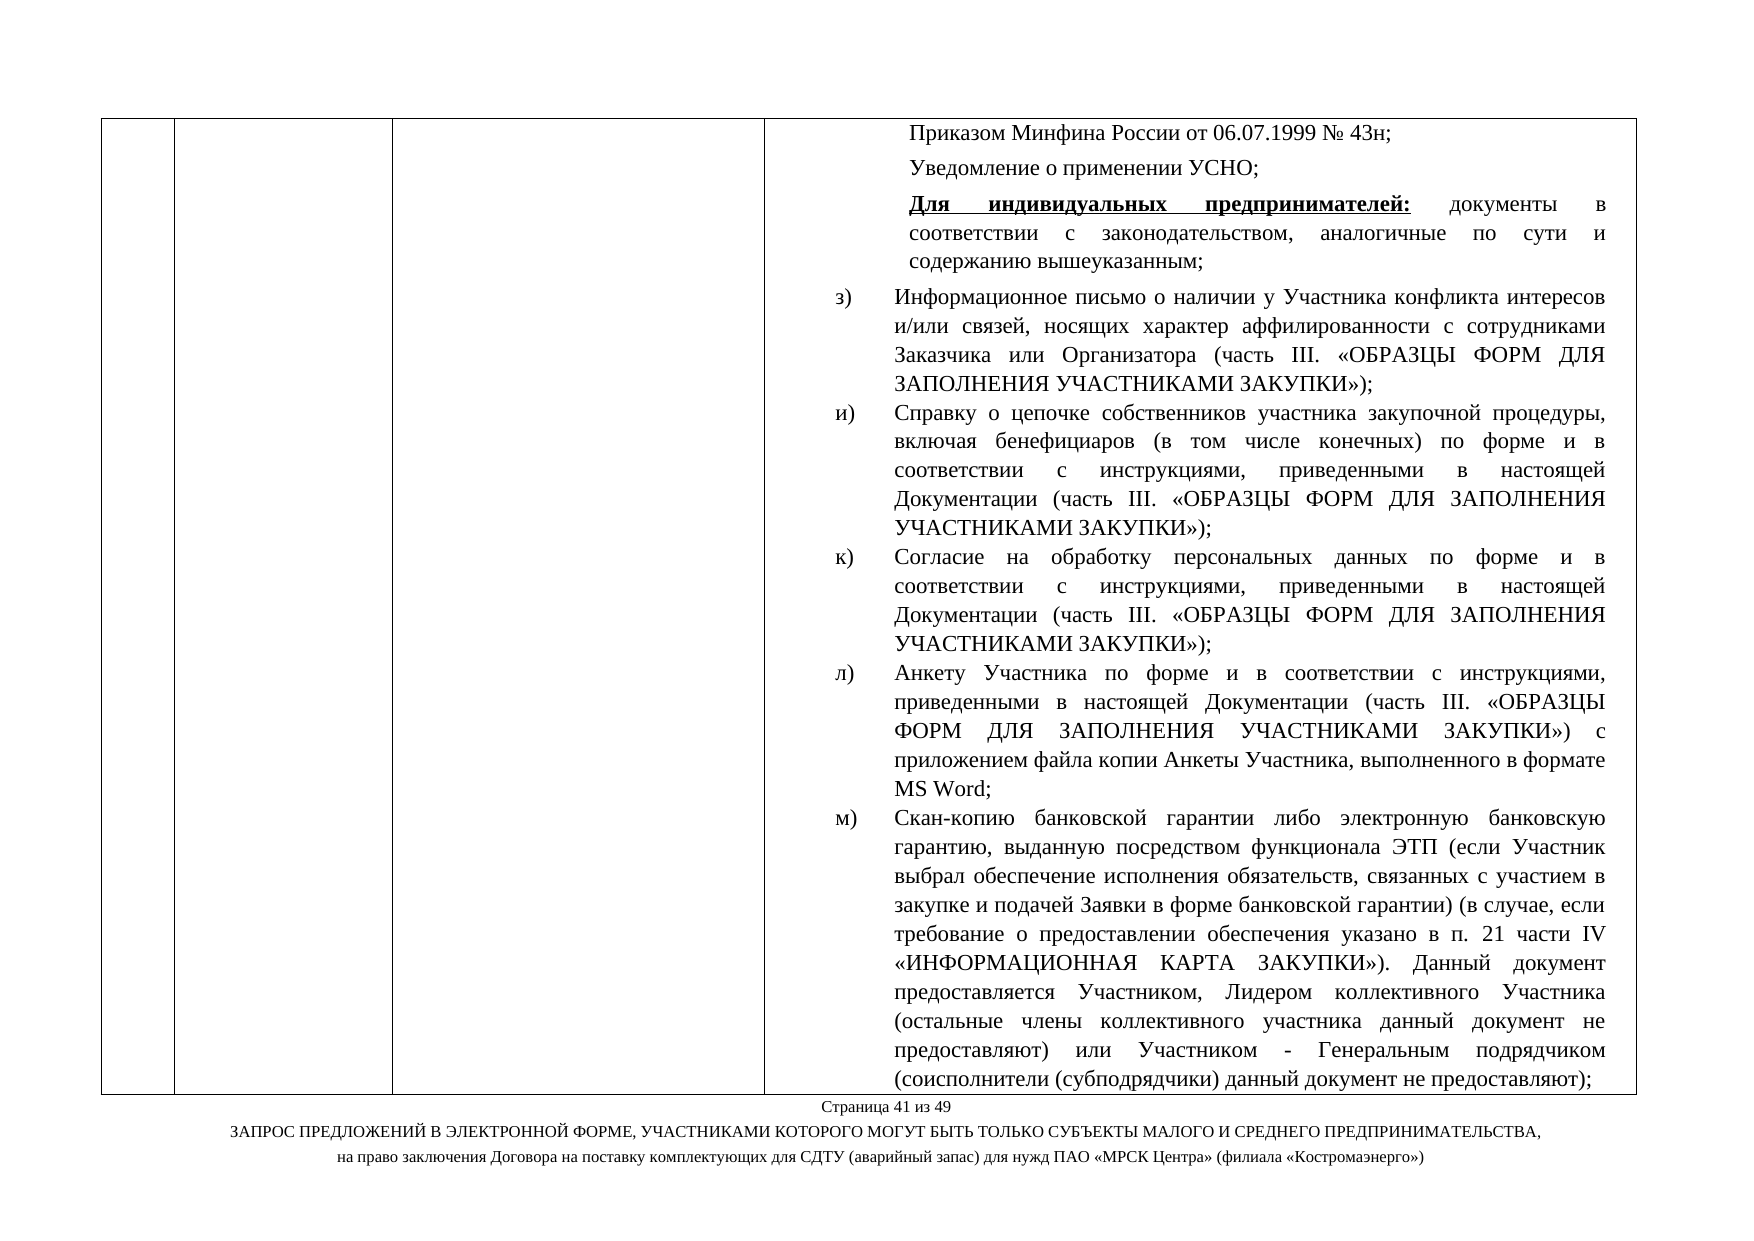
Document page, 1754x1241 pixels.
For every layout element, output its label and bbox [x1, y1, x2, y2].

table_cell [393, 119, 764, 1094]
table_cell [175, 119, 392, 1094]
table_cell [765, 119, 1636, 1094]
table_cell [102, 119, 174, 1094]
